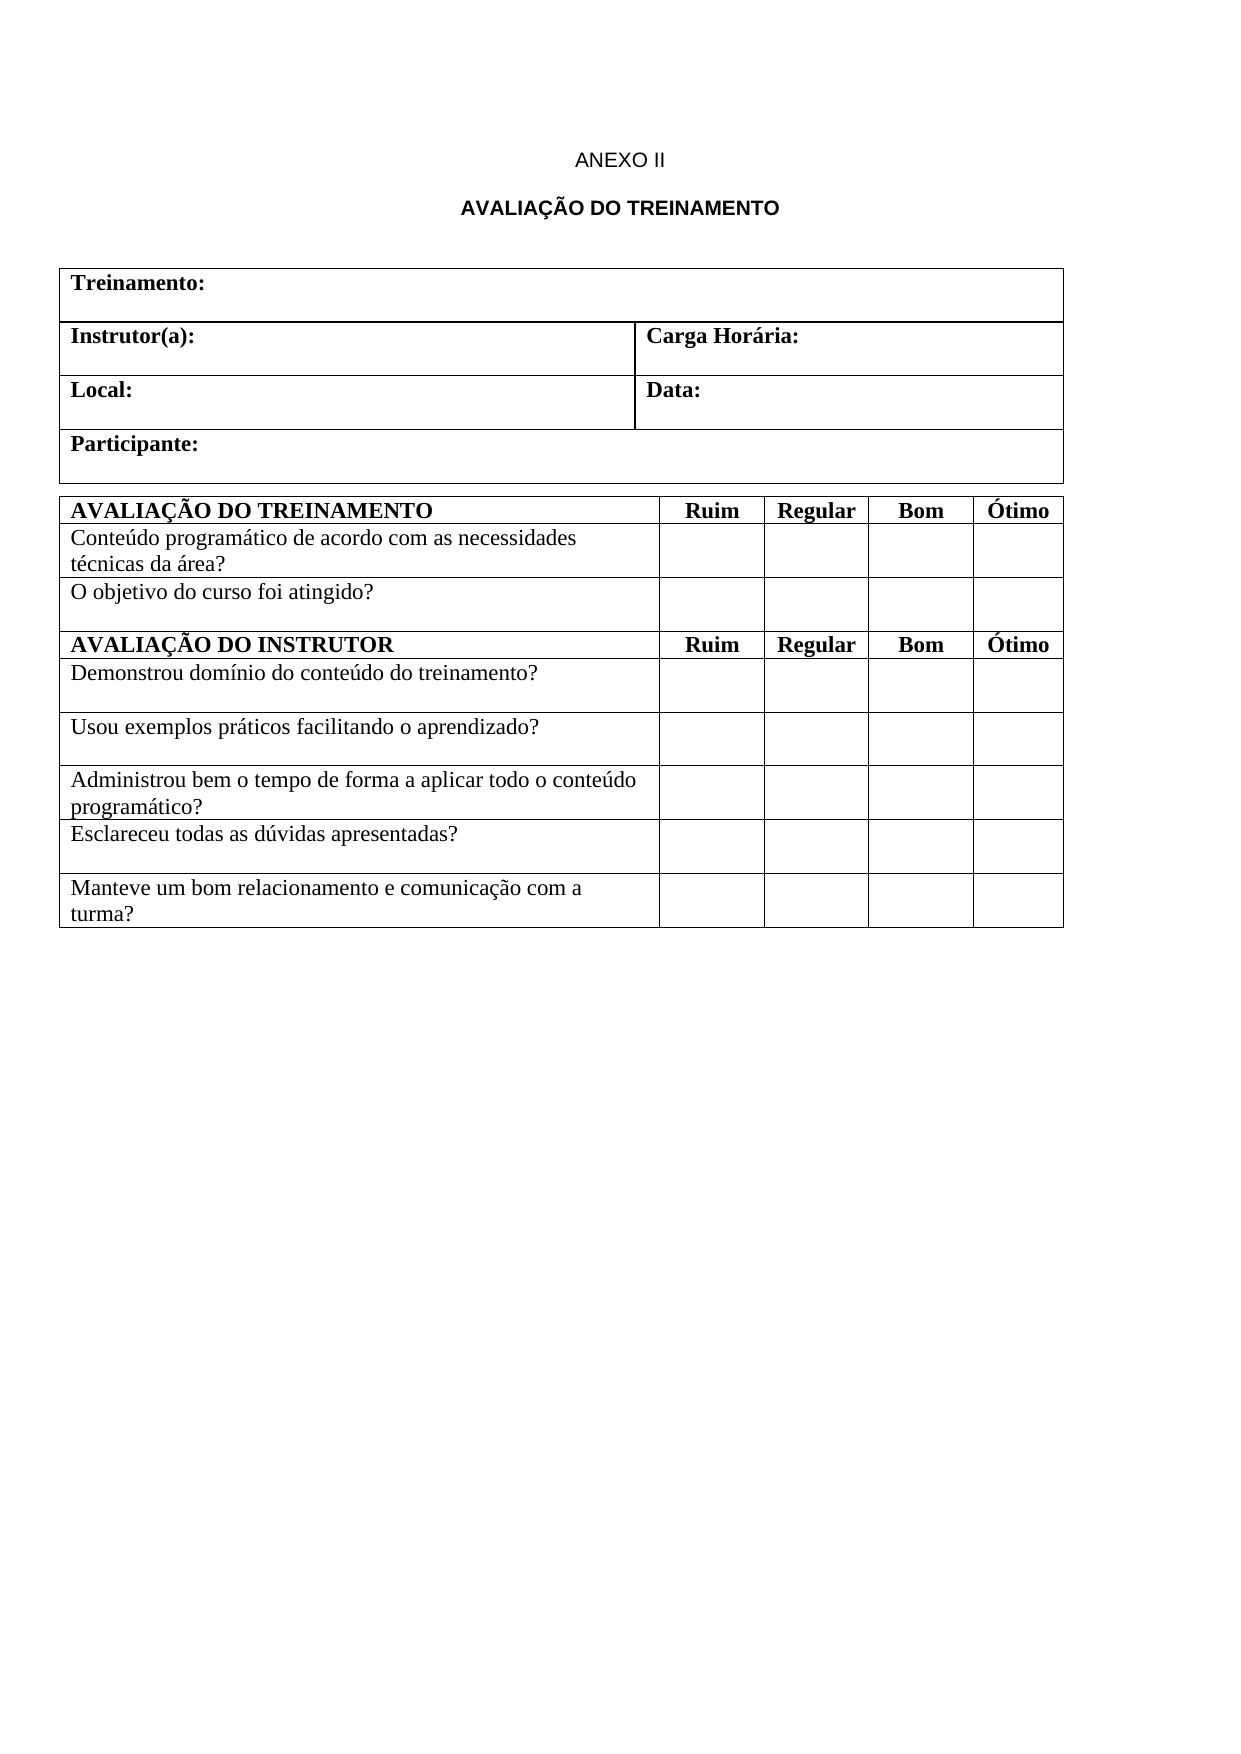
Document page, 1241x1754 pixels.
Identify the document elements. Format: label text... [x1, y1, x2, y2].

table_header Regular [765, 497, 868, 523]
table_cell AVALIAÇÃO DO INSTRUTOR [60, 632, 659, 658]
table_cell [765, 578, 868, 631]
table_cell [974, 713, 1063, 765]
table_cell [974, 578, 1063, 631]
table_cell [660, 820, 764, 873]
table_cell [765, 820, 868, 873]
table_cell Administrou bem o tempo de forma a aplicar todo o conteúdo programático? [60, 766, 659, 819]
table_cell [660, 874, 764, 927]
table_cell [974, 659, 1063, 712]
table_cell [974, 820, 1063, 873]
table_cell [869, 766, 973, 819]
table_cell Instrutor(a): [60, 323, 634, 375]
table_cell [660, 524, 764, 577]
table_cell [660, 578, 764, 631]
text Avaliação do Treinamento [118, 196, 1122, 219]
table_cell O objetivo do curso foi atingido? [60, 578, 659, 631]
table_cell [869, 713, 973, 765]
table_header Ótimo [974, 497, 1063, 523]
table_cell Usou exemplos práticos facilitando o aprendizado? [60, 713, 659, 765]
table_cell Ruim [660, 632, 764, 658]
table_cell [869, 524, 973, 577]
table_cell [660, 659, 764, 712]
table_cell [869, 820, 973, 873]
table_cell [765, 659, 868, 712]
table_header Bom [869, 497, 973, 523]
table_cell [869, 659, 973, 712]
table_cell Ótimo [974, 632, 1063, 658]
table_cell [765, 713, 868, 765]
table_cell Esclareceu todas as dúvidas apresentadas? [60, 820, 659, 873]
table_cell Manteve um bom relacionamento e comunicação com a turma? [60, 874, 659, 927]
table_cell [765, 874, 868, 927]
table_cell Regular [765, 632, 868, 658]
table_cell [765, 524, 868, 577]
table_cell [974, 874, 1063, 927]
table_cell Participante: [60, 430, 1063, 483]
table_cell [660, 766, 764, 819]
table_cell [974, 766, 1063, 819]
table_cell Demonstrou domínio do conteúdo do treinamento? [60, 659, 659, 712]
text ANEXO II [118, 148, 1122, 172]
table_cell Local: [60, 376, 634, 429]
table_cell [869, 874, 973, 927]
table_header Ruim [660, 497, 764, 523]
table_cell Conteúdo programático de acordo com as necessidades técnicas da área? [60, 524, 659, 577]
table_header Treinamento: [60, 269, 1063, 321]
table_cell Carga Horária: [636, 323, 1063, 375]
table_header AVALIAÇÃO DO TREINAMENTO [60, 497, 659, 523]
table_cell [765, 766, 868, 819]
table_cell [974, 524, 1063, 577]
table_cell [660, 713, 764, 765]
table_cell [869, 578, 973, 631]
table_cell Data: [636, 376, 1063, 429]
table_cell Bom [869, 632, 973, 658]
